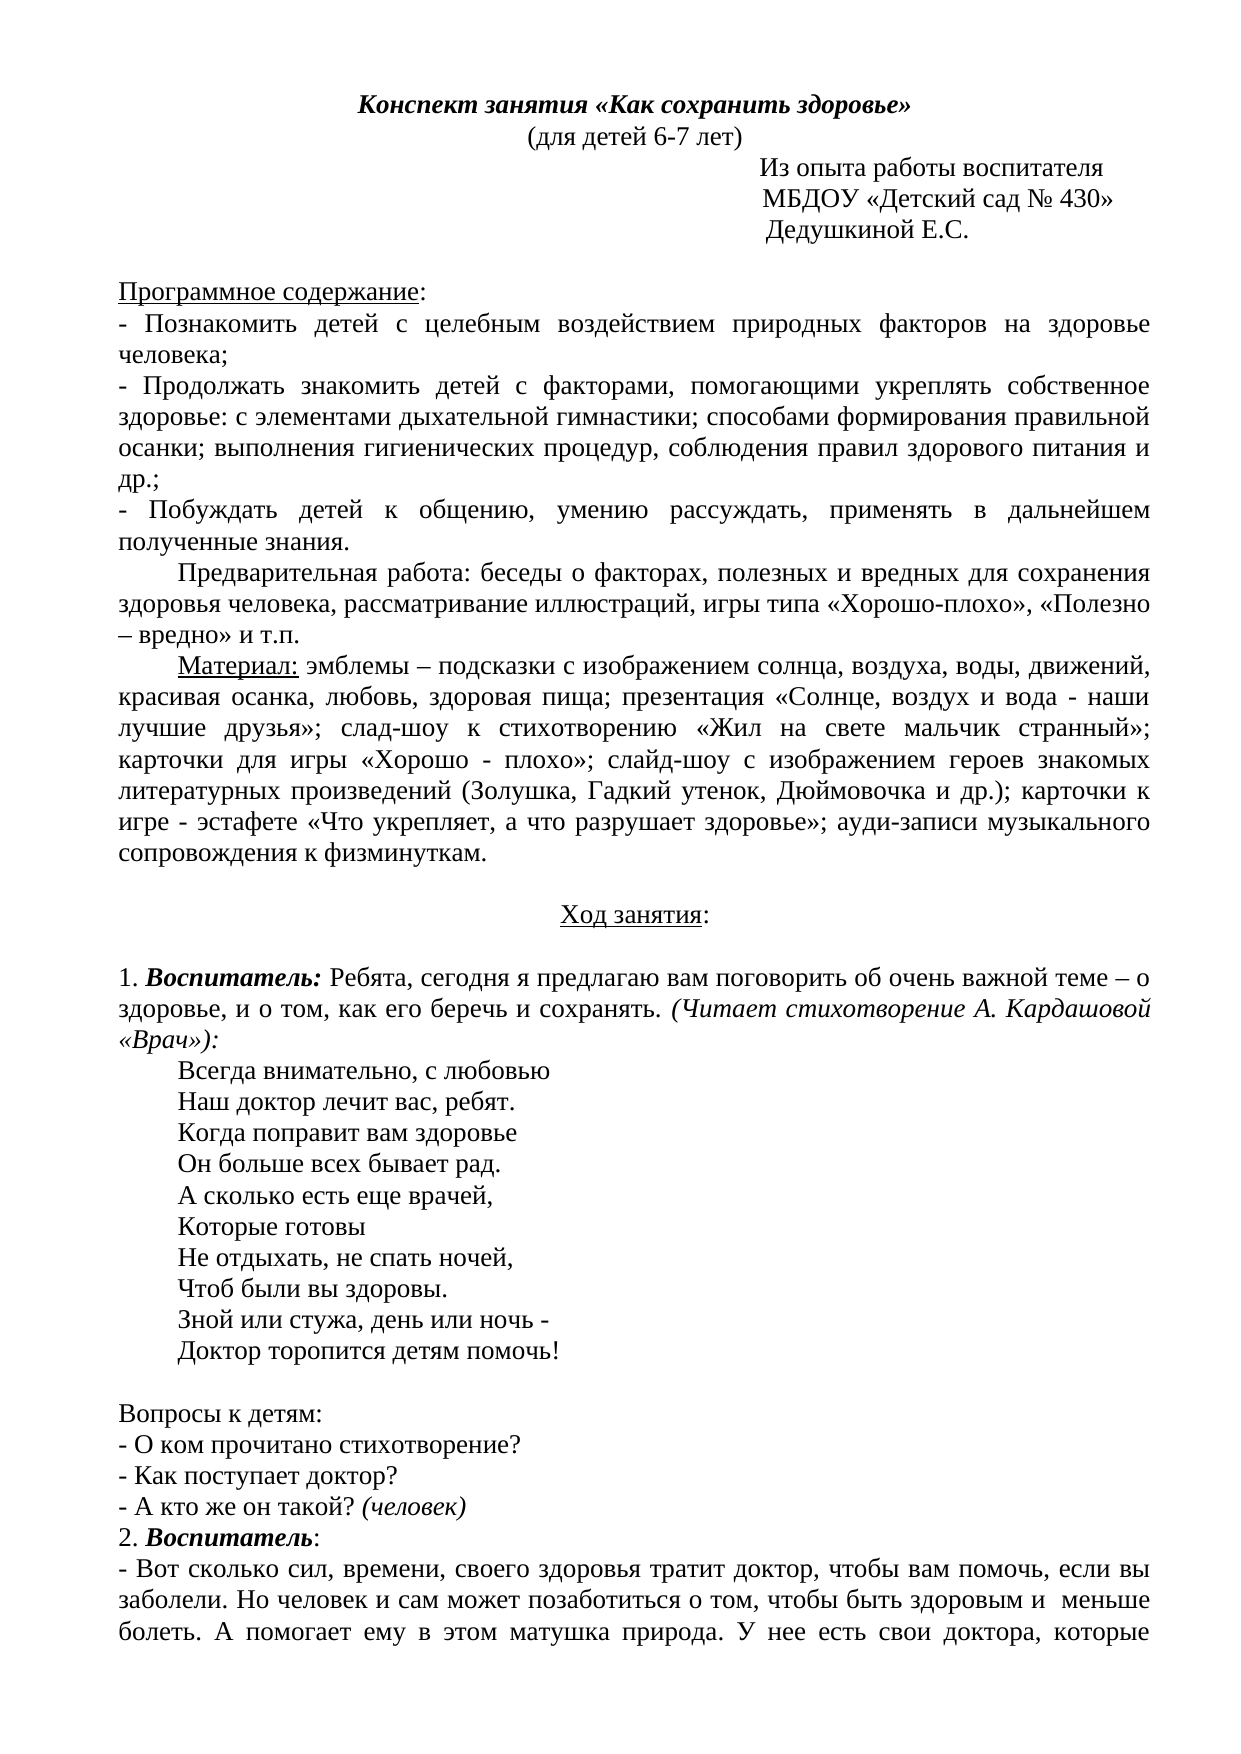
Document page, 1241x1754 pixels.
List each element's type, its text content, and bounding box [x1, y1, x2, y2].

text Доктор торопится детям помочь! [118, 1334, 1152, 1366]
text Дедушкиной Е.С. [118, 213, 1152, 244]
text Наш доктор лечит вас, ребят. [118, 1085, 1152, 1116]
text 1. Воспитатель: Ребята, сегодня я предлагаю вам поговорить об очень важной теме – о здоровье, и о том, как его беречь и сохранять. (Читает стихотворение А. Кардашовой «Врач»): [118, 961, 1152, 1054]
text - Как поступает доктор? [118, 1459, 1152, 1490]
text Предварительная работа: беседы о факторах, полезных и вредных для сохранения здоровья человека, рассматривание иллюстраций, игры типа «Хорошо-плохо», «Полезно – вредно» и т.п. [118, 556, 1152, 649]
text - Побуждать детей к общению, умению рассуждать, применять в дальнейшем полученные знания. [118, 493, 1152, 556]
text Зной или стужа, день или ночь - [118, 1303, 1152, 1334]
text Всегда внимательно, с любовью [118, 1054, 1152, 1085]
text (для детей 6-7 лет) [118, 120, 1152, 151]
text Материал: эмблемы – подсказки с изображением солнца, воздуха, воды, движений, красивая осанка, любовь, здоровая пища; презентация «Солнце, воздух и вода - наши лучшие друзья»; слад-шоу к стихотворению «Жил на свете мальчик странный»; карточки для игры «Хорошо - плохо»; слайд-шоу с изображением героев знакомых литературных произведений (Золушка, Гадкий утенок, Дюймовочка и др.); карточки к игре - эстафете «Что укрепляет, а что разрушает здоровье»; ауди-записи музыкального сопровождения к физминуткам. [118, 649, 1152, 867]
text МБДОУ «Детский сад № 430» [118, 182, 1152, 213]
text Ход занятия: [118, 898, 1152, 929]
text Из опыта работы воспитателя [118, 151, 1152, 182]
text - О ком прочитано стихотворение? [118, 1428, 1152, 1459]
text Когда поправит вам здоровье [118, 1116, 1152, 1148]
text - Познакомить детей с целебным воздействием природных факторов на здоровье человека; [118, 307, 1152, 369]
text Чтоб были вы здоровы. [118, 1272, 1152, 1303]
text - Продолжать знакомить детей с факторами, помогающими укреплять собственное здоровье: с элементами дыхательной гимнастики; способами формирования правильной осанки; выполнения гигиенических процедур, соблюдения правил здорового питания и др.; [118, 369, 1152, 493]
text Он больше всех бывает рад. [118, 1148, 1152, 1179]
text Программное содержание: [118, 276, 1152, 307]
text Не отдыхать, не спать ночей, [118, 1241, 1152, 1272]
text Которые готовы [118, 1210, 1152, 1241]
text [118, 1552, 1152, 1646]
text А сколько есть еще врачей, [118, 1179, 1152, 1210]
text Вопросы к детям: [118, 1397, 1152, 1428]
text 2. Воспитатель: [118, 1521, 1152, 1552]
text - А кто же он такой? (человек) [118, 1490, 1152, 1521]
text Конспект занятия «Как сохранить здоровье» [118, 89, 1152, 120]
